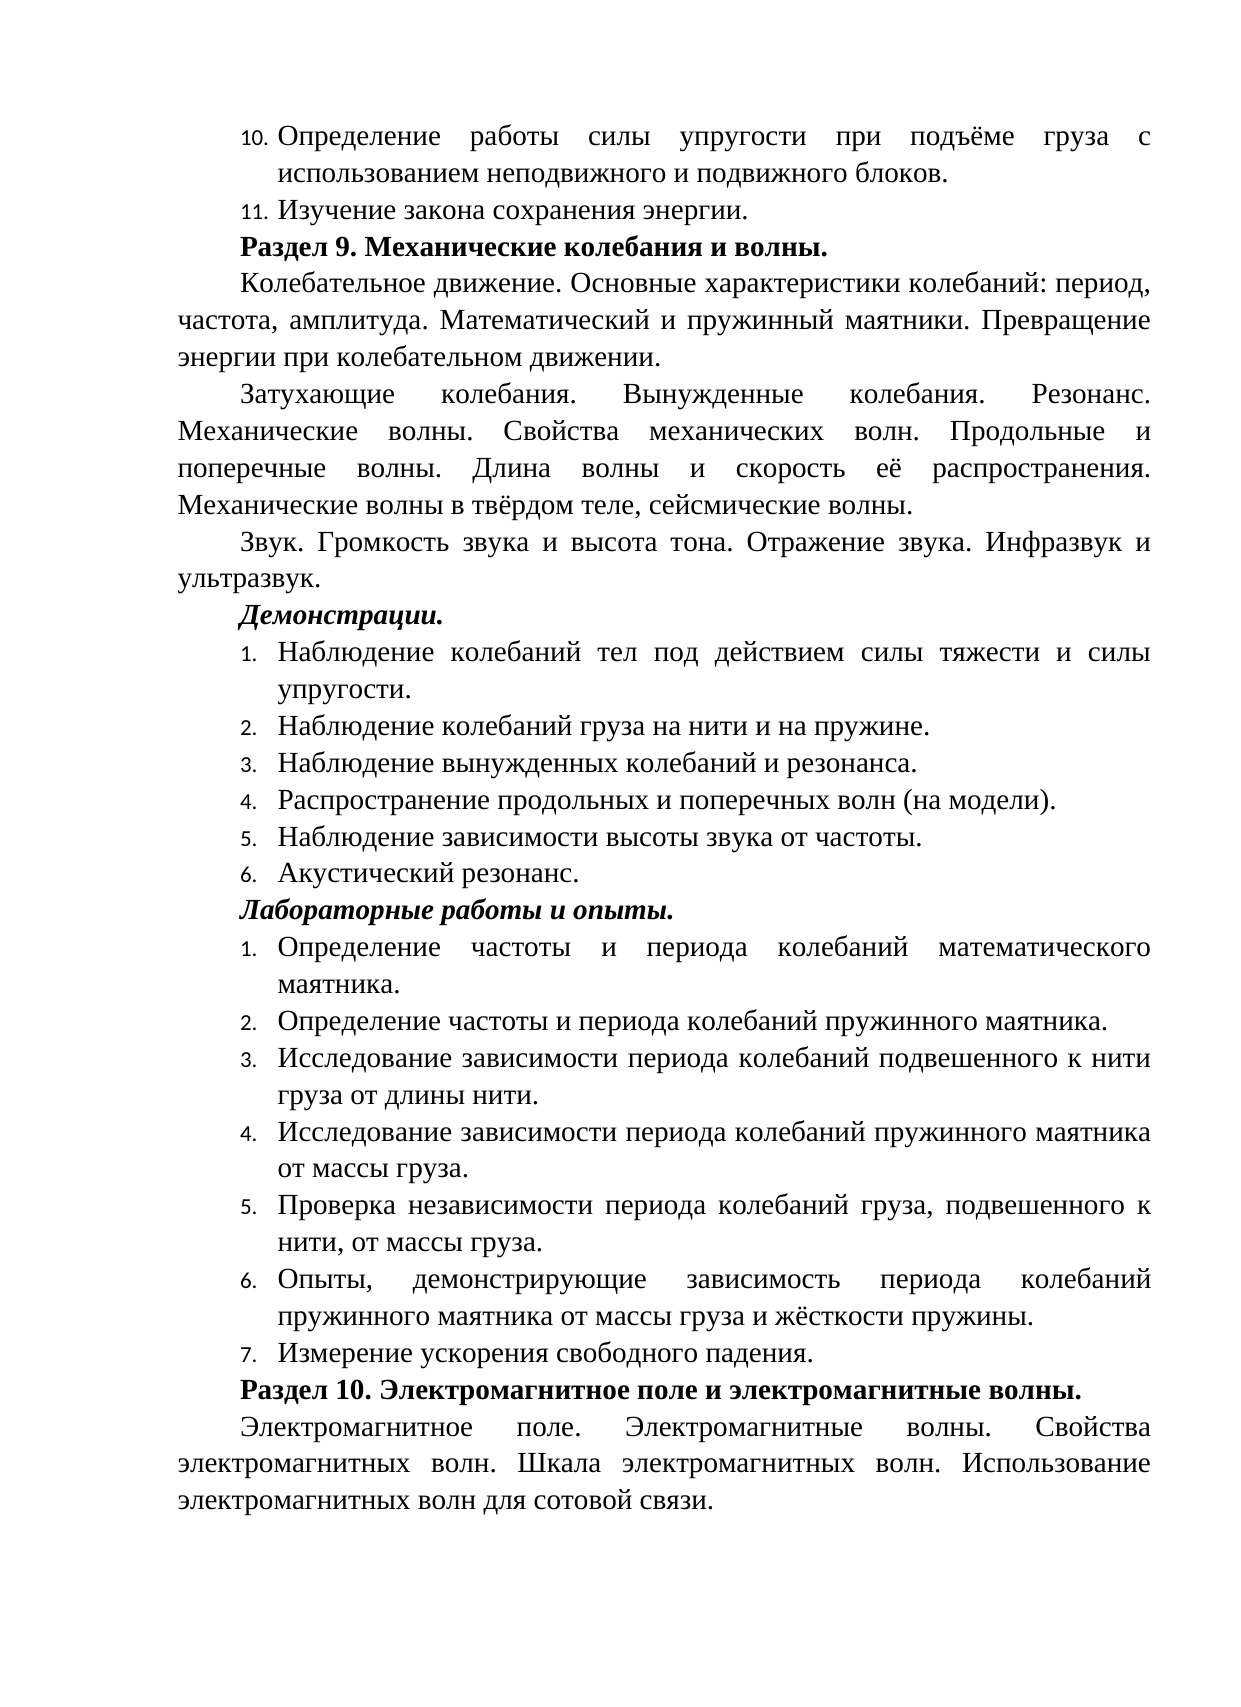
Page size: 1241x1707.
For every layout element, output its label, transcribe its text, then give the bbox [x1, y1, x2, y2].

list Акустический резонанс. [240, 856, 1152, 889]
list Наблюдение колебаний тел под действием силы тяжести и силы упругости. [240, 634, 1152, 705]
list Изучение закона сохранения энергии. [240, 192, 1152, 225]
list Определение частоты и периода колебаний математического маятника. [240, 929, 1152, 1000]
text Затухающие колебания. Вынужденные колебания. Резонанс. Механические волны. Свойства механических волн. Продольные и поперечные волны. Длина волны и скорость её распространения. Механические волны в твёрдом теле, сейсмические волны. [177, 376, 1152, 520]
list Определение работы силы упругости при подъёме груза с использованием неподвижного и подвижного блоков. [240, 118, 1152, 188]
list Распространение продольных и поперечных волн (на модели). [240, 782, 1152, 815]
text Электромагнитное поле. Электромагнитные волны. Свойства электромагнитных волн. Шкала электромагнитных волн. Использование электромагнитных волн для сотовой связи. [177, 1409, 1152, 1516]
text Раздел 10. Электромагнитное поле и электромагнитные волны. [177, 1372, 1152, 1405]
list Исследование зависимости периода колебаний подвешенного к нити груза от длины нити. [240, 1040, 1152, 1110]
list Наблюдение зависимости высоты звука от частоты. [240, 819, 1152, 852]
list Опыты, демонстрирующие зависимость периода колебаний пружинного маятника от массы груза и жёсткости пружины. [240, 1261, 1152, 1332]
text Раздел 9. Механические колебания и волны. [177, 229, 1152, 262]
text Звук. Громкость звука и высота тона. Отражение звука. Инфразвук и ультразвук. [177, 524, 1152, 594]
text Колебательное движение. Основные характеристики колебаний: период, частота, амплитуда. Математический и пружинный маятники. Превращение энергии при колебательном движении. [177, 266, 1152, 373]
list Определение частоты и периода колебаний пружинного маятника. [240, 1003, 1152, 1037]
list Измерение ускорения свободного падения. [240, 1335, 1152, 1368]
list Проверка независимости периода колебаний груза, подвешенного к нити, от массы груза. [240, 1187, 1152, 1258]
list Наблюдение колебаний груза на нити и на пружине. [240, 708, 1152, 742]
list Исследование зависимости периода колебаний пружинного маятника от массы груза. [240, 1114, 1152, 1184]
list Наблюдение вынужденных колебаний и резонанса. [240, 745, 1152, 778]
text Демонстрации. [177, 597, 1152, 631]
text Лабораторные работы и опыты. [177, 892, 1152, 926]
